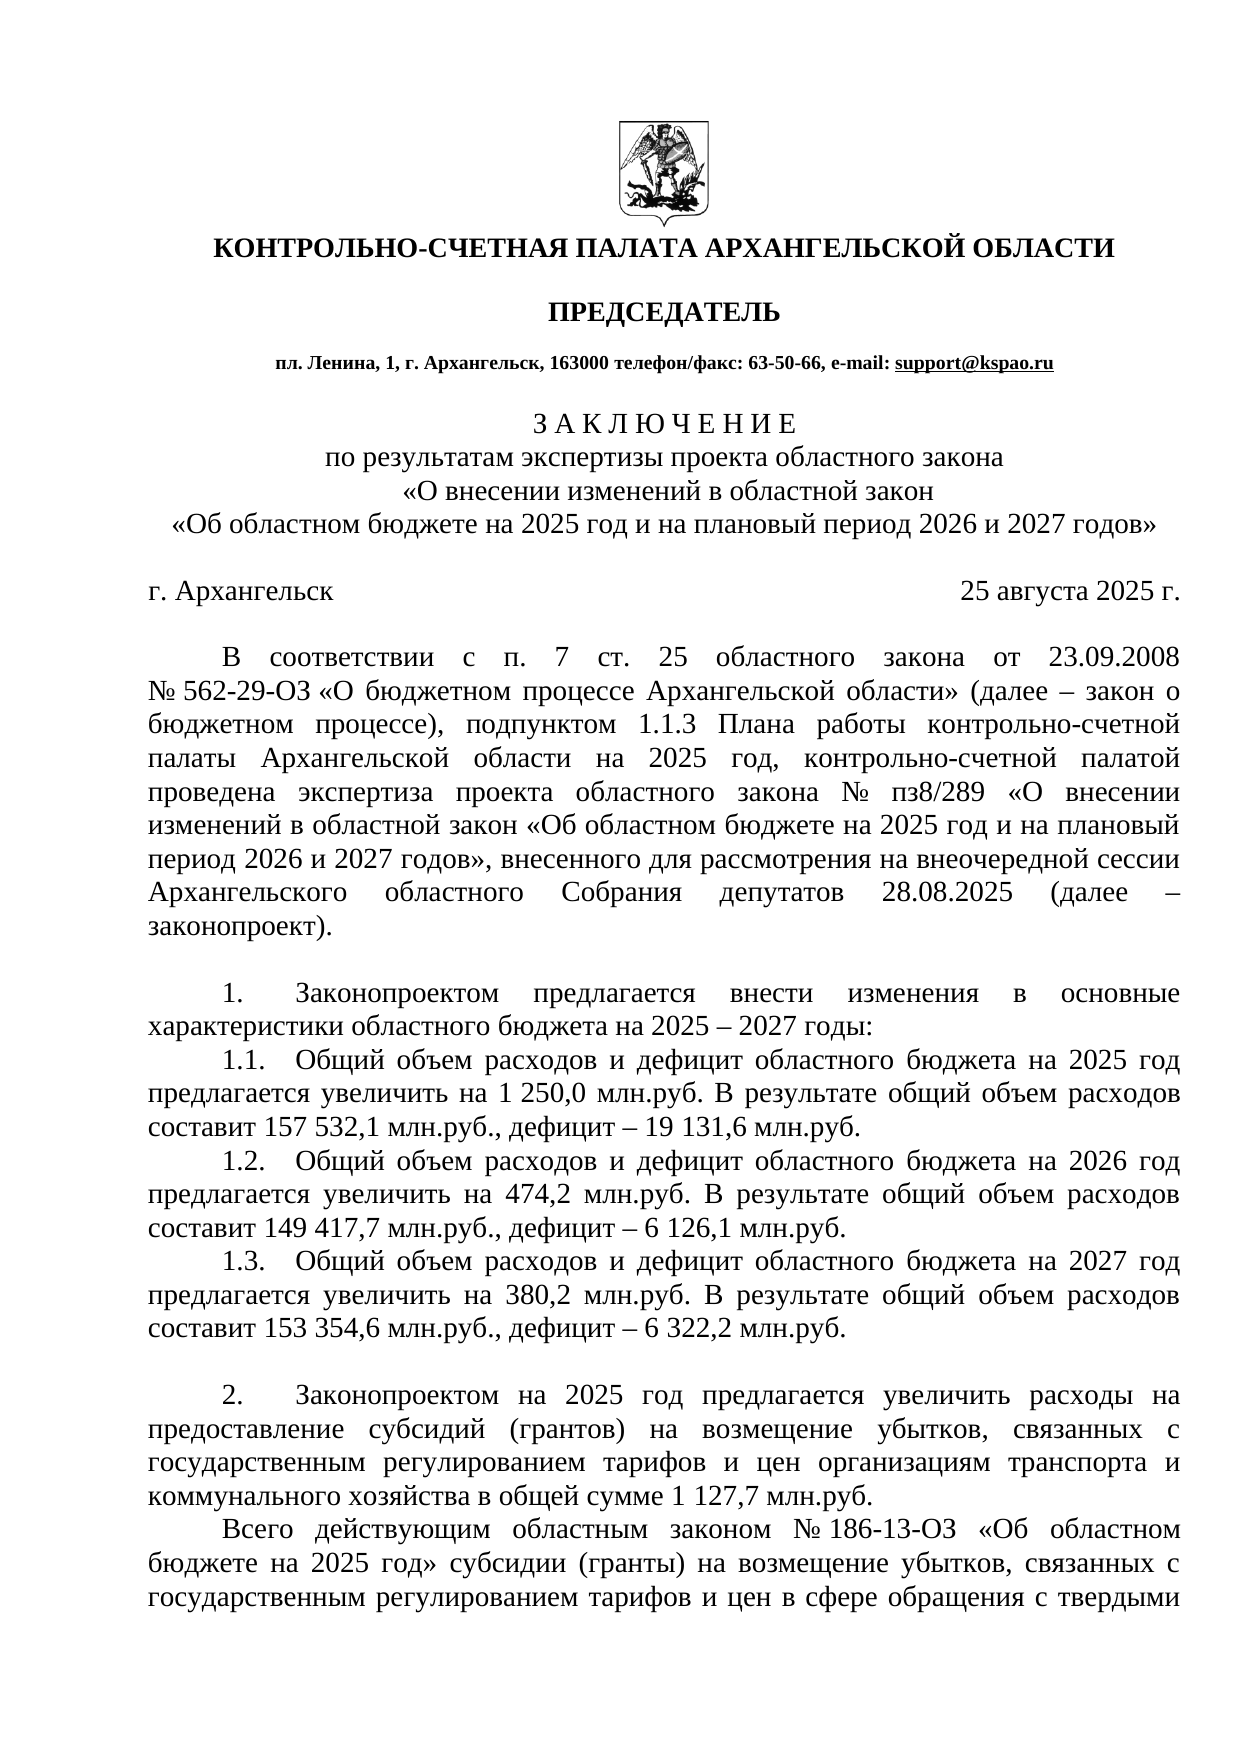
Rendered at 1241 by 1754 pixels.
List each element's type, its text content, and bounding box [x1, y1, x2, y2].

text ЗАКЛЮЧЕНИЕ [148, 406, 1181, 439]
text КОНТРОЛЬНО-СЧЕТНАЯ ПАЛАТА АРХАНГЕЛЬСКОЙ ОБЛАСТИ [148, 231, 1181, 263]
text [148, 1512, 1181, 1612]
text г. Архангельск 25 августа 2025 г. [148, 573, 1181, 607]
list Общий объем расходов и дефицит областного бюджета на 2027 год предлагается увеличить на 380,2 млн.руб. В результате общий объем расходов составит 153 354,6 млн.руб., дефицит – 6 322,2 млн.руб. [148, 1243, 1181, 1344]
list Законопроектом на 2025 год предлагается увеличить расходы на предоставление субсидий (грантов) на возмещение убытков, связанных с государственным регулированием тарифов и цен организациям транспорта и коммунального хозяйства в общей сумме 1 127,7 млн.руб. [148, 1377, 1181, 1512]
list Общий объем расходов и дефицит областного бюджета на 2025 год предлагается увеличить на 1 250,0 млн.руб. В результате общий объем расходов составит 157 532,1 млн.руб., дефицит – 19 131,6 млн.руб. [148, 1042, 1181, 1143]
list Общий объем расходов и дефицит областного бюджета на 2026 год предлагается увеличить на 474,2 млн.руб. В результате общий объем расходов составит 149 417,7 млн.руб., дефицит – 6 126,1 млн.руб. [148, 1143, 1181, 1243]
list Законопроектом предлагается внести изменения в основные характеристики областного бюджета на 2025 – 2027 годы: [148, 975, 1181, 1042]
text «О внесении изменений в областной закон [148, 473, 1181, 506]
text «Об областном бюджете на 2025 год и на плановый период 2026 и 2027 годов» [148, 506, 1181, 540]
text ПРЕДСЕДАТЕЛЬ [148, 295, 1181, 328]
picture [616, 118, 713, 231]
text В соответствии с п. 7 ст. 25 областного закона от 23.09.2008 № 562-29-ОЗ «О бюджетном процессе Архангельской области» (далее – закон о бюджетном процессе), подпунктом 1.1.3 Плана работы контрольно-счетной палаты Архангельской области на 2025 год, контрольно-счетной палатой проведена экспертиза проекта областного закона № пз8/289 «О внесении изменений в областной закон «Об областном бюджете на 2025 год и на плановый период 2026 и 2027 годов», внесенного для рассмотрения на внеочередной сессии Архангельского областного Собрания депутатов 28.08.2025 (далее – законопроект). [148, 639, 1181, 941]
text пл. Ленина, 1, г. Архангельск, 163000 телефон/факс: 63-50-66, e-mail: support@kspao.ru [148, 351, 1181, 373]
text по результатам экспертизы проекта областного закона [148, 439, 1181, 473]
